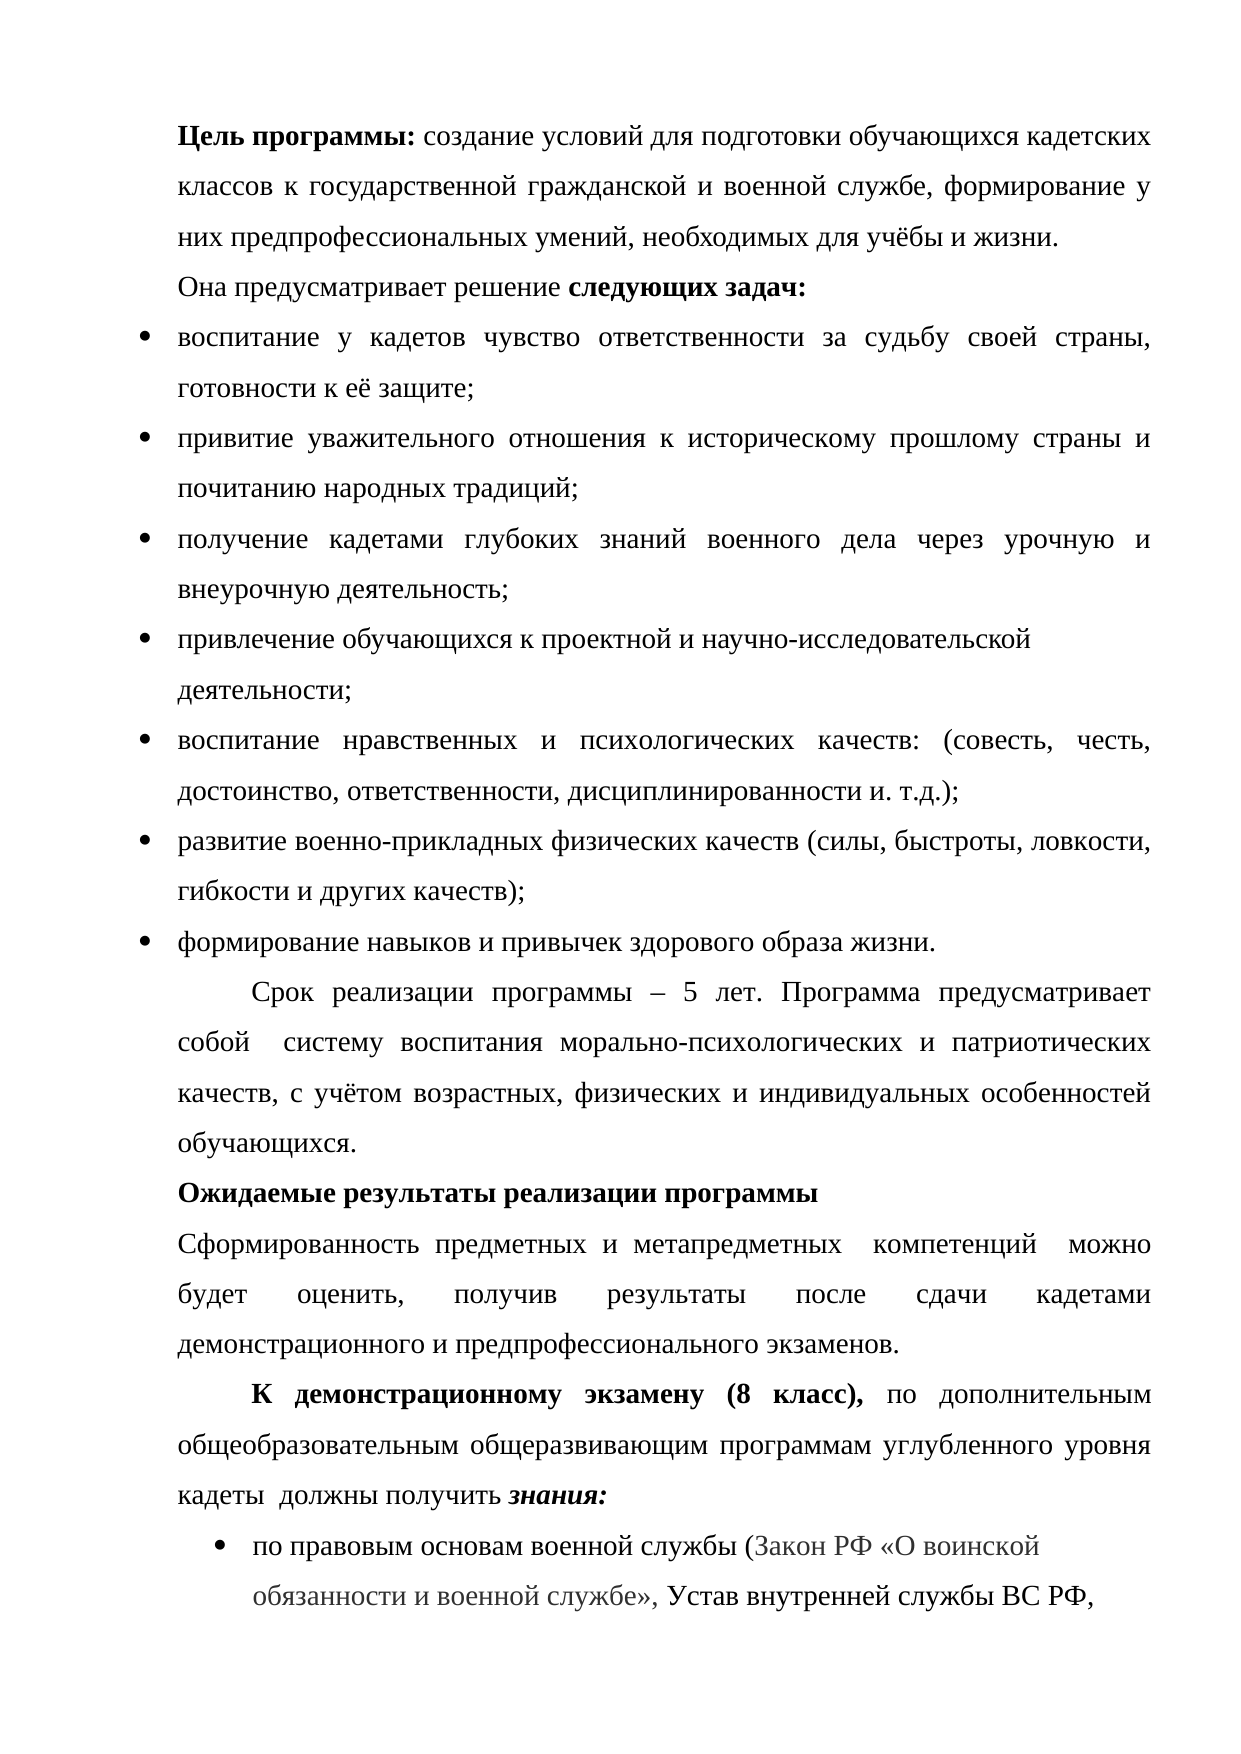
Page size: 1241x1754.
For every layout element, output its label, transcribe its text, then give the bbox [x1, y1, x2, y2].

text Срок реализации программы – 5 лет. Программа предусматривает собой систему воспитания морально-психологических и патриотических качеств, с учётом возрастных, физических и индивидуальных особенностей обучающихся. [177, 974, 1152, 1159]
list воспитание нравственных и психологических качеств: (совесть, честь, достоинство, ответственности, дисциплинированности и. т.д.); [140, 722, 1152, 806]
list формирование навыков и привычек здорового образа жизни. [140, 924, 1152, 957]
text К демонстрационному экзамену (8 класс), по дополнительным общеобразовательным общеразвивающим программам углубленного уровня кадеты должны получить знания: [177, 1377, 1152, 1511]
list развитие военно-прикладных физических качеств (силы, быстроты, ловкости, гибкости и других качеств); [140, 823, 1152, 907]
text Она предусматривает решение следующих задач: [177, 269, 1152, 303]
list привлечение обучающихся к проектной и научно-исследовательской деятельности; [140, 622, 1152, 706]
list получение кадетами глубоких знаний военного дела через урочную и внеурочную деятельность; [140, 521, 1152, 605]
list воспитание у кадетов чувство ответственности за судьбу своей страны, готовности к её защите; [140, 319, 1152, 403]
text Сформированность предметных и метапредметных компетенций можно будет оценить, получив результаты после сдачи кадетами демонстрационного и предпрофессионального экзаменов. [177, 1226, 1152, 1360]
text Ожидаемые результаты реализации программы [177, 1175, 1152, 1209]
text Цель программы: создание условий для подготовки обучающихся кадетских классов к государственной гражданской и военной службе, формирование у них предпрофессиональных умений, необходимых для учёбы и жизни. [177, 118, 1152, 252]
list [215, 1528, 1152, 1612]
list привитие уважительного отношения к историческому прошлому страны и почитанию народных традиций; [140, 420, 1152, 504]
